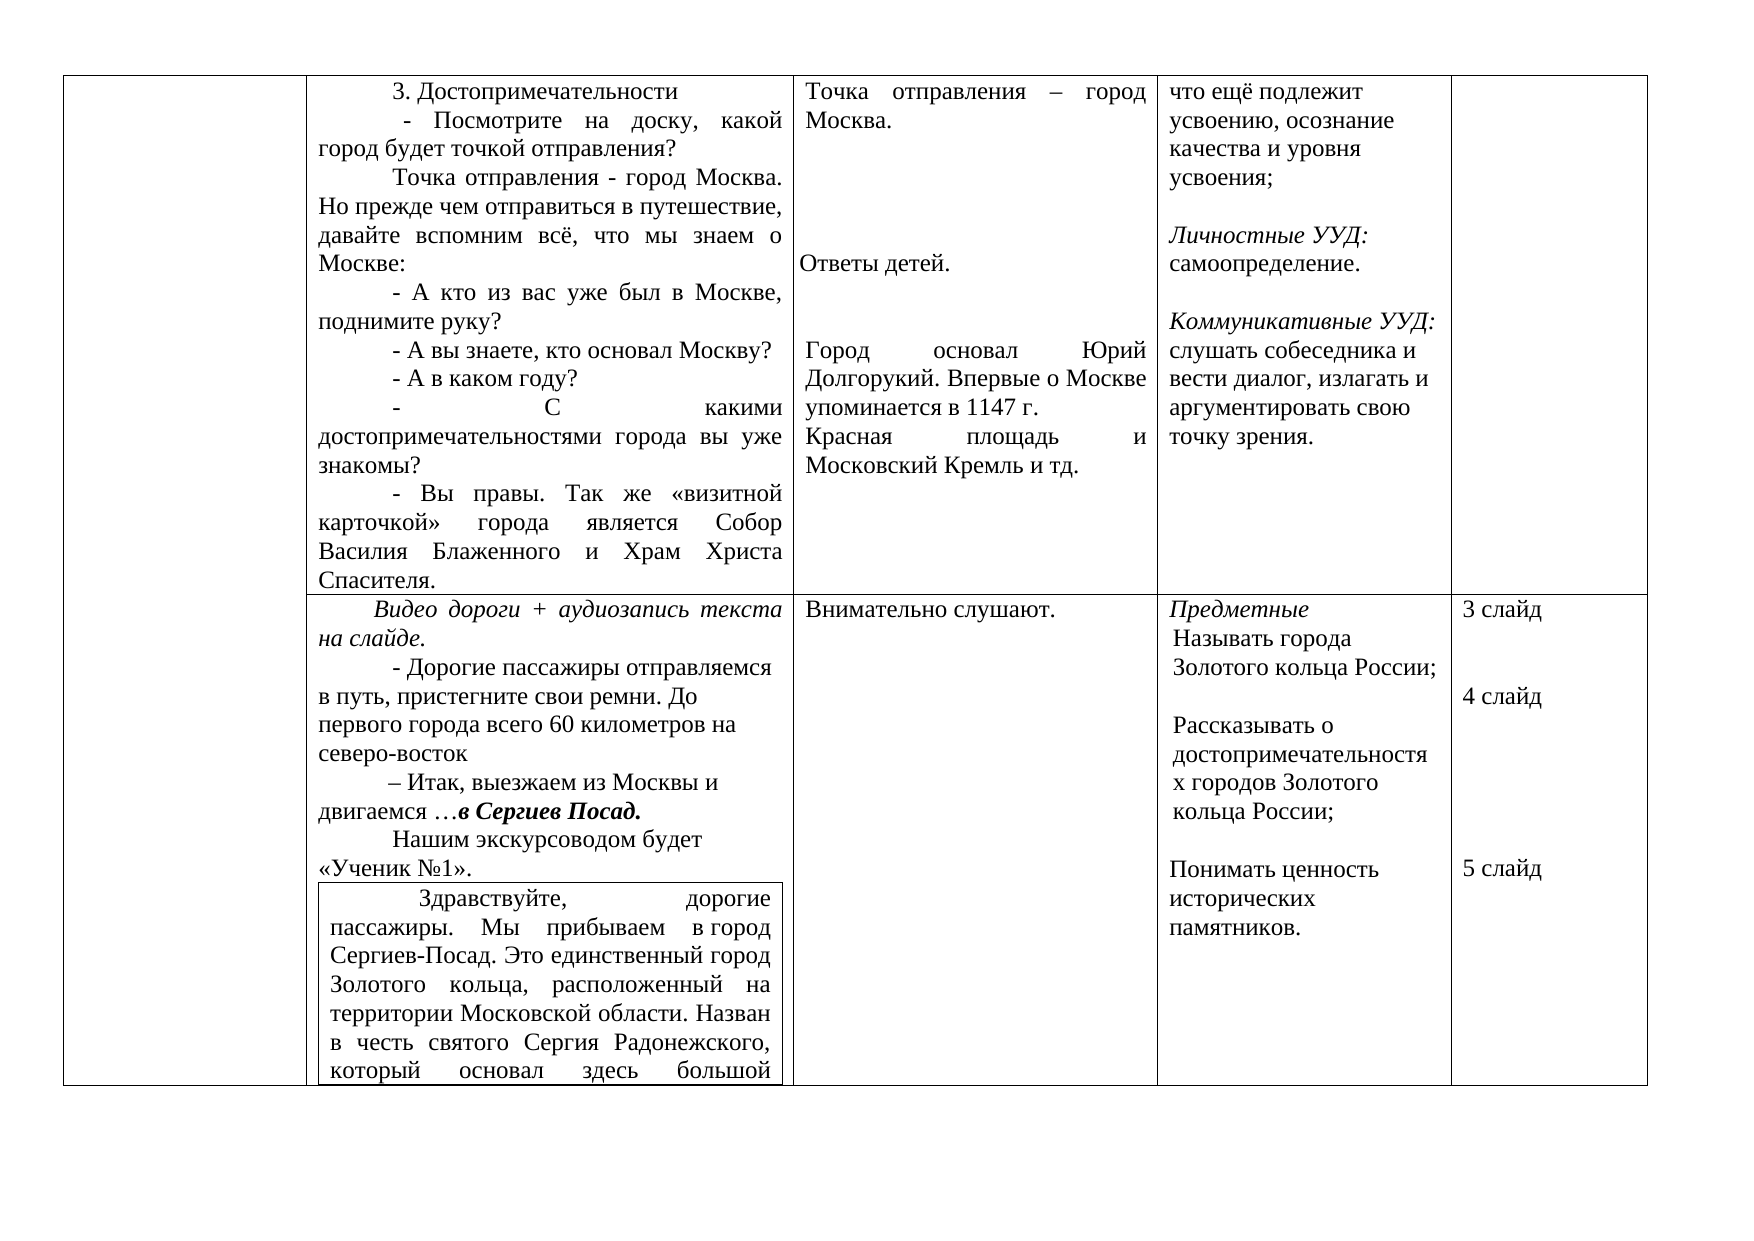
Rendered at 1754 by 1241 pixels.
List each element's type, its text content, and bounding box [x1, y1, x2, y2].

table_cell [1158, 595, 1451, 1085]
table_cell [307, 76, 793, 593]
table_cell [794, 595, 1157, 1085]
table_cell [794, 76, 1157, 593]
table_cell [1452, 595, 1647, 1085]
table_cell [1158, 76, 1451, 593]
table_cell [1452, 76, 1647, 593]
